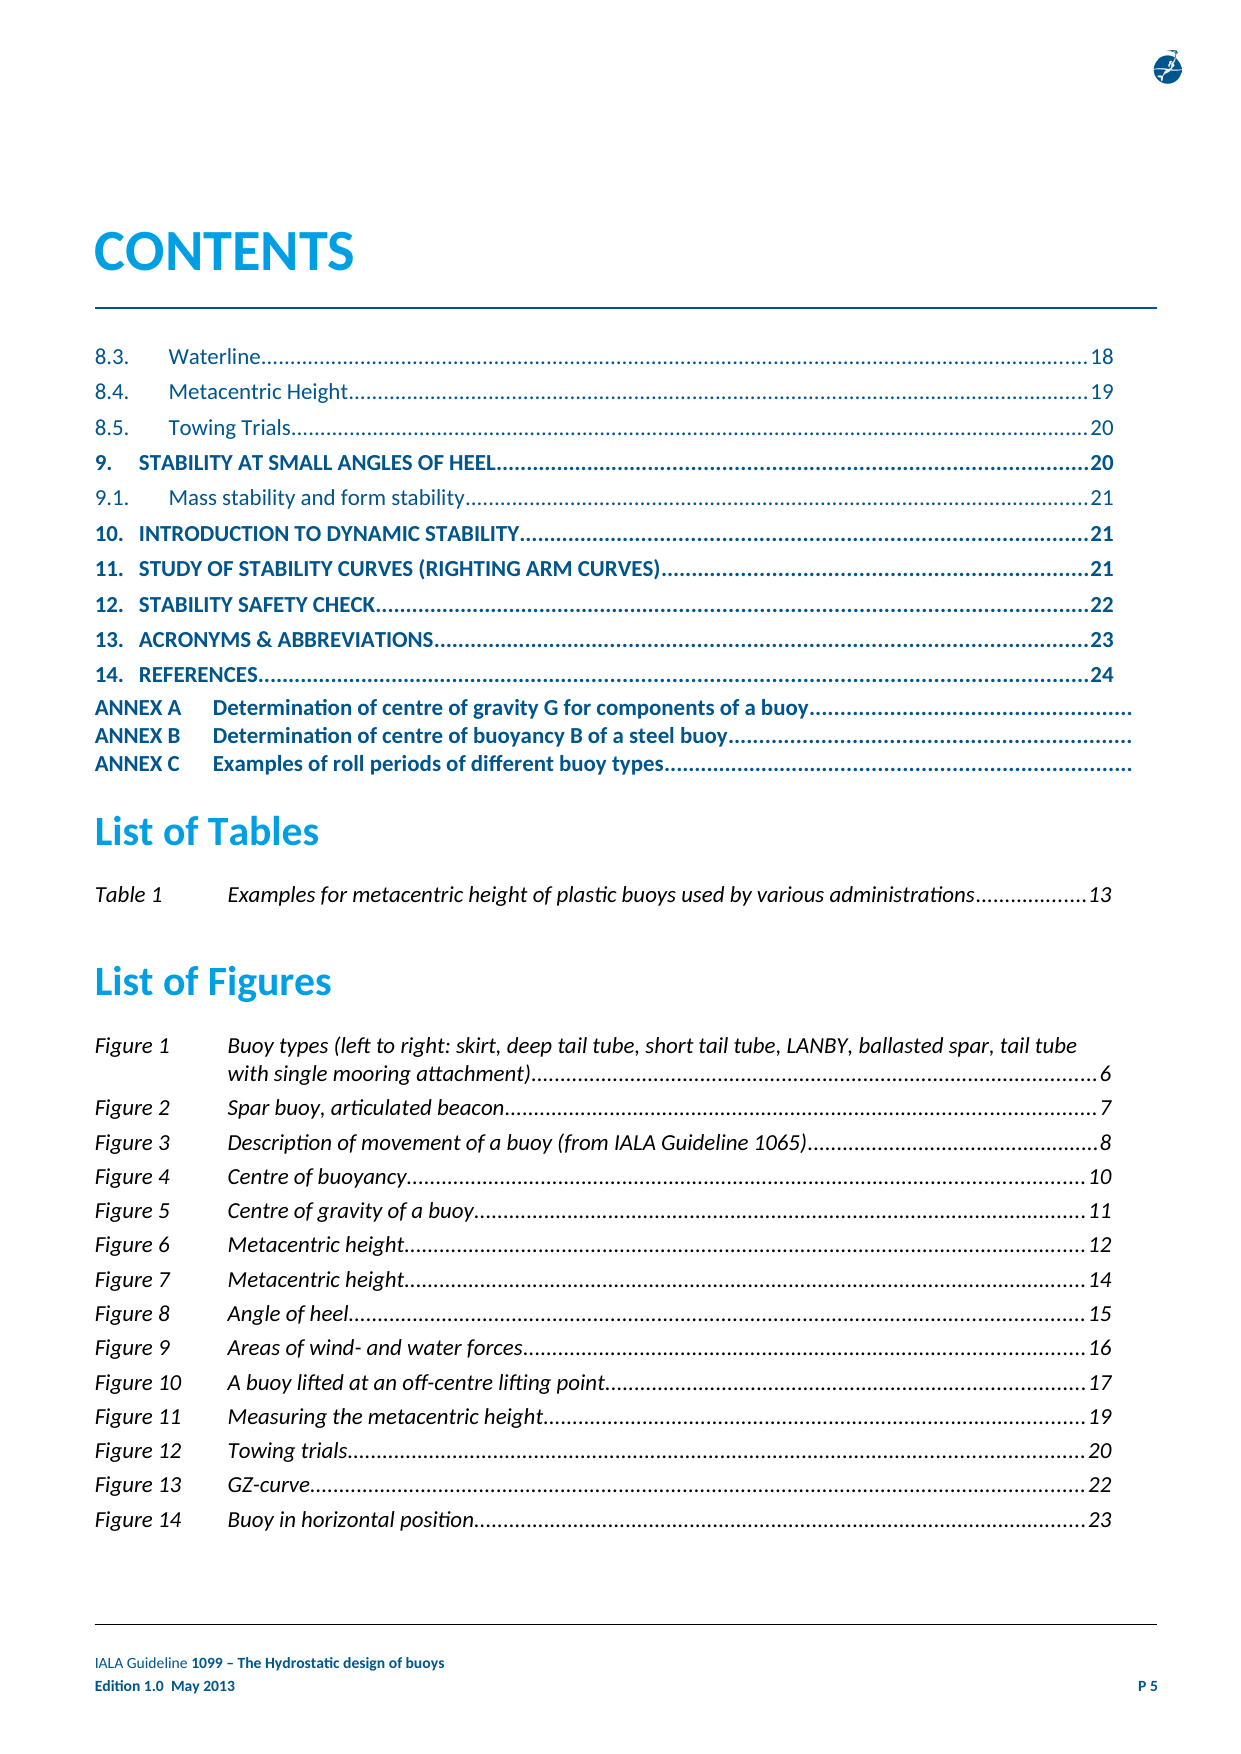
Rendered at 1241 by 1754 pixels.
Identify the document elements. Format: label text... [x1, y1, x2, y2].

text Figure 4 Centre of buoyancy 10 [94, 1162, 1113, 1190]
text 8.3. Waterline 18 [94, 338, 1113, 370]
text Figure 2 Spar buoy, articulated beacon 7 [94, 1093, 1113, 1122]
text 12. STABILITY SAFETY CHECK 22 [94, 586, 1113, 618]
text Table 1 Examples for metacentric height of plastic buoys used by various administrations 13 [94, 881, 1113, 909]
text Figure 11 Measuring the metacentric height 19 [94, 1402, 1113, 1430]
text Figure 10 A buoy lifted at an off-centre lifting point 17 [94, 1368, 1113, 1396]
text Figure 13 GZ-curve 22 [94, 1471, 1113, 1498]
text 9. STABILITY AT SMALL ANGLES OF HEEL 20 [94, 445, 1113, 476]
text ANNEX C Examples of roll periods of different buoy types 28 [94, 749, 1113, 777]
list List of Figures [94, 955, 1157, 1006]
text 11. STUDY OF STABILITY CURVES (RIGHTING ARM CURVES) 21 [94, 551, 1113, 582]
text 8.4. Metacentric Height 19 [94, 374, 1113, 405]
text Figure 1 Buoy types (left to right: skirt, deep tail tube, short tail tube, LANBY, ballasted spar, tail tube with single mooring attachment) 6 [94, 1031, 1113, 1087]
text 13. ACRONYMS & ABBREVIATIONS 23 [94, 622, 1113, 653]
text Figure 9 Areas of wind- and water forces 16 [94, 1333, 1113, 1361]
picture [1122, 0, 1241, 119]
list List of Tables [94, 805, 1157, 856]
text Figure 5 Centre of gravity of a buoy 11 [94, 1196, 1113, 1224]
text ANNEX B Determination of centre of buoyancy B of a steel buoy 27 [94, 721, 1113, 749]
text Figure 7 Metacentric height 14 [94, 1265, 1113, 1293]
text 8.5. Towing Trials 20 [94, 409, 1113, 441]
text ANNEX A Determination of centre of gravity G for components of a buoy 25 [94, 693, 1113, 721]
text 14. REFERENCES 24 [94, 657, 1113, 688]
text 9.1. Mass stability and form stability 21 [94, 480, 1113, 511]
text Figure 14 Buoy in horizontal position 23 [94, 1505, 1113, 1533]
text Figure 12 Towing trials 20 [94, 1436, 1113, 1464]
text Figure 3 Description of movement of a buoy (from IALA Guideline 1065) 8 [94, 1128, 1113, 1156]
text 10. INTRODUCTION TO DYNAMIC STABILITY 21 [94, 516, 1113, 547]
text Figure 8 Angle of heel 15 [94, 1299, 1113, 1327]
text Figure 6 Metacentric height 12 [94, 1231, 1113, 1259]
